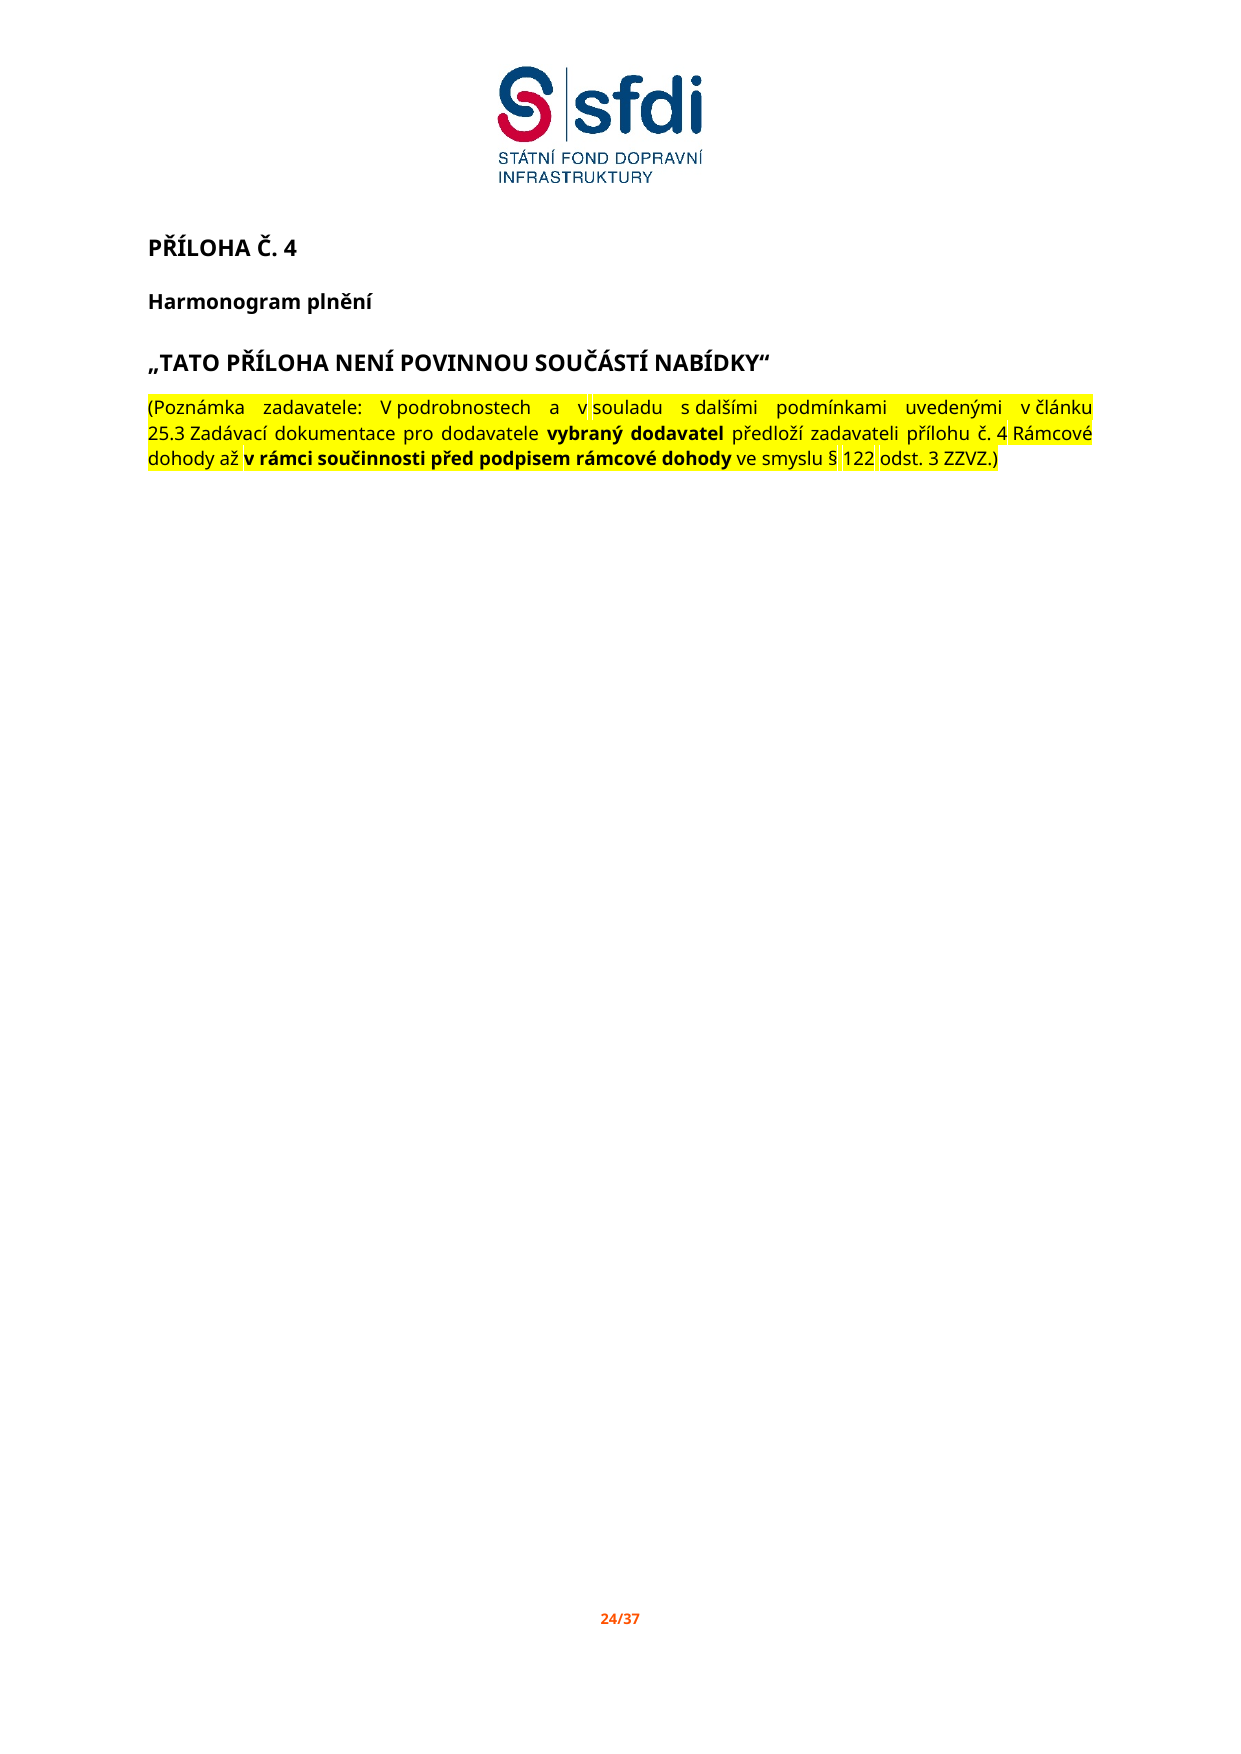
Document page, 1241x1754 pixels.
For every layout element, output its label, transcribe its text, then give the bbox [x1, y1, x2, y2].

text Harmonogram plnění [148, 287, 1093, 315]
text Příloha č. 4 [148, 232, 1093, 263]
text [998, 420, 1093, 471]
picture [497, 64, 703, 183]
text „TATO PŘÍLOHA NENÍ POVINNOU SOUČÁSTÍ NABÍDKY“ [148, 347, 1093, 379]
